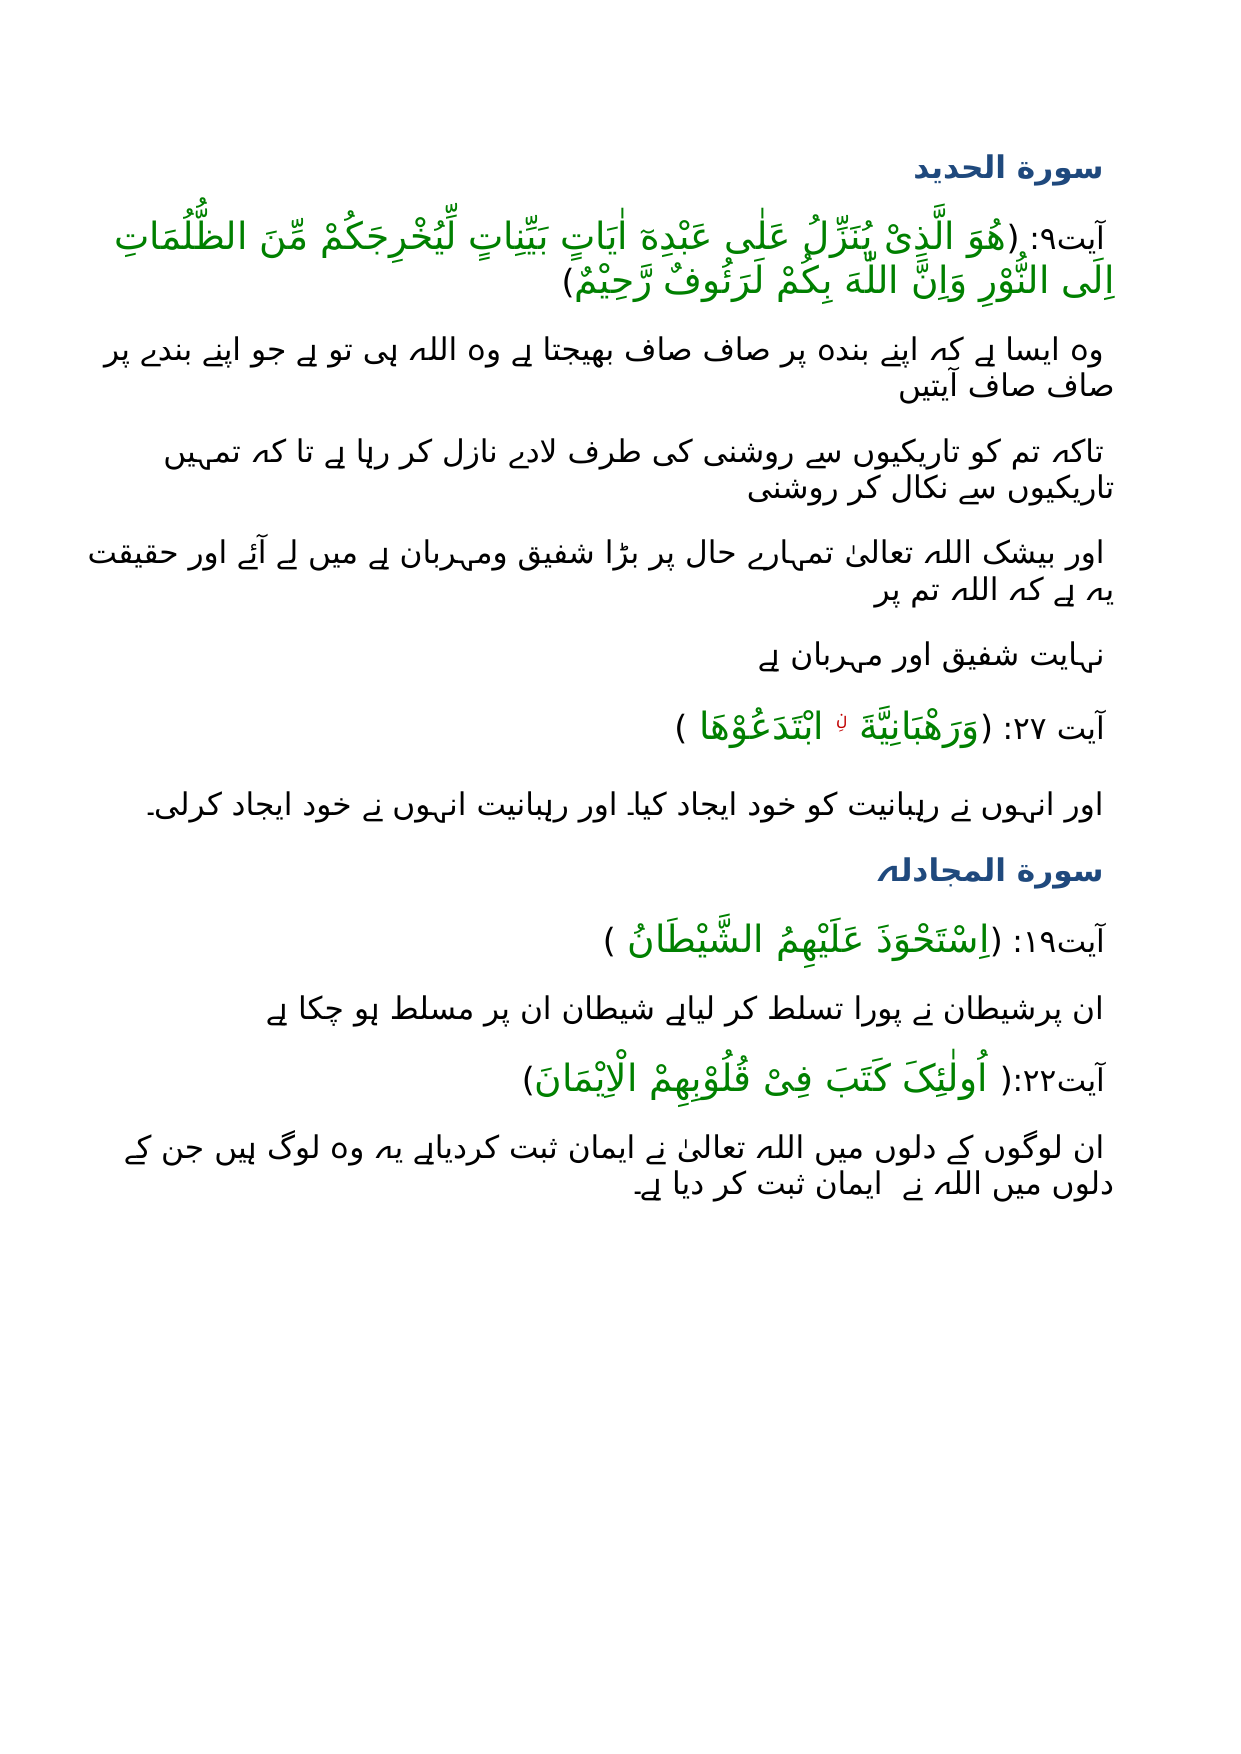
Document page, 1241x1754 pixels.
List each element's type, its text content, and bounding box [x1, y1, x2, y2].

text ان پرشیطان نے پورا تسلط کر لیاہے شیطان ان پر مسلط ہو چکا ہے [72, 991, 1114, 1027]
text ان لوگوں کے دلوں میں اللہ تعالیٰ نے ایمان ثبت کردیاہے یہ وہ لوگ ہیں جن کے دلوں میں اللہ نے ایمان ثبت کر دیا ہے۔ [72, 1129, 1114, 1202]
text نہایت شفیق اور مہربان ہے [72, 637, 1114, 673]
text آیت۲۲:( اُولٰئِکَ کَتَبَ فِیْ قُلُوْبِهِمْ الْاِیْمَانَ) [72, 1056, 1114, 1100]
text آیت۱۹: (اِسْتَحْوَذَ عَلَیْهِمُ الشَّیْطَانُ ) [72, 918, 1114, 961]
text اور بیشک اللہ تعالیٰ تمہارے حال پر بڑا شفیق ومہربان ہے میں لے آئے اور حقیقت یہ ہے کہ اللہ تم پر [72, 535, 1114, 608]
text وہ ایسا ہے کہ اپنے بندہ پر صاف صاف بھیجتا ہے وہ اللہ ہی تو ہے جو اپنے بندے پر صاف صاف آیتیں [72, 331, 1114, 404]
subtitle سورة الحدید [72, 149, 1114, 186]
text آیت۹: (هُوَ الَّذِیْ یُنَزِّلُ عَلٰی عَبْدِهٓ اٰیَاتٍ بَیِّنِاتٍ لِّیُخْرِجَکُمْ مِّنَ الظُّلُمَاتِ اِلَی النُّوْرِ وَاِنَّ اللّٰهَ بِکُمْ لَرَئُوفٌ رَّحِیْمٌ) [72, 215, 1114, 302]
text تاکہ تم کو تاریکیوں سے روشنی کی طرف لادے نازل کر رہا ہے تا کہ تمہیں تاریکیوں سے نکال کر روشنی [72, 433, 1114, 506]
text آیت ۲۷: (وَرَهْبَانِیَّةَ نِ ابْتَدَعُوْهَا ) [72, 702, 1114, 758]
text اور انہوں نے رہبانیت کو خود ایجاد کیا۔ اور رہبانیت انہوں نے خود ایجاد کرلی۔ [72, 787, 1114, 823]
subtitle سورة المجادلہ [72, 852, 1114, 889]
